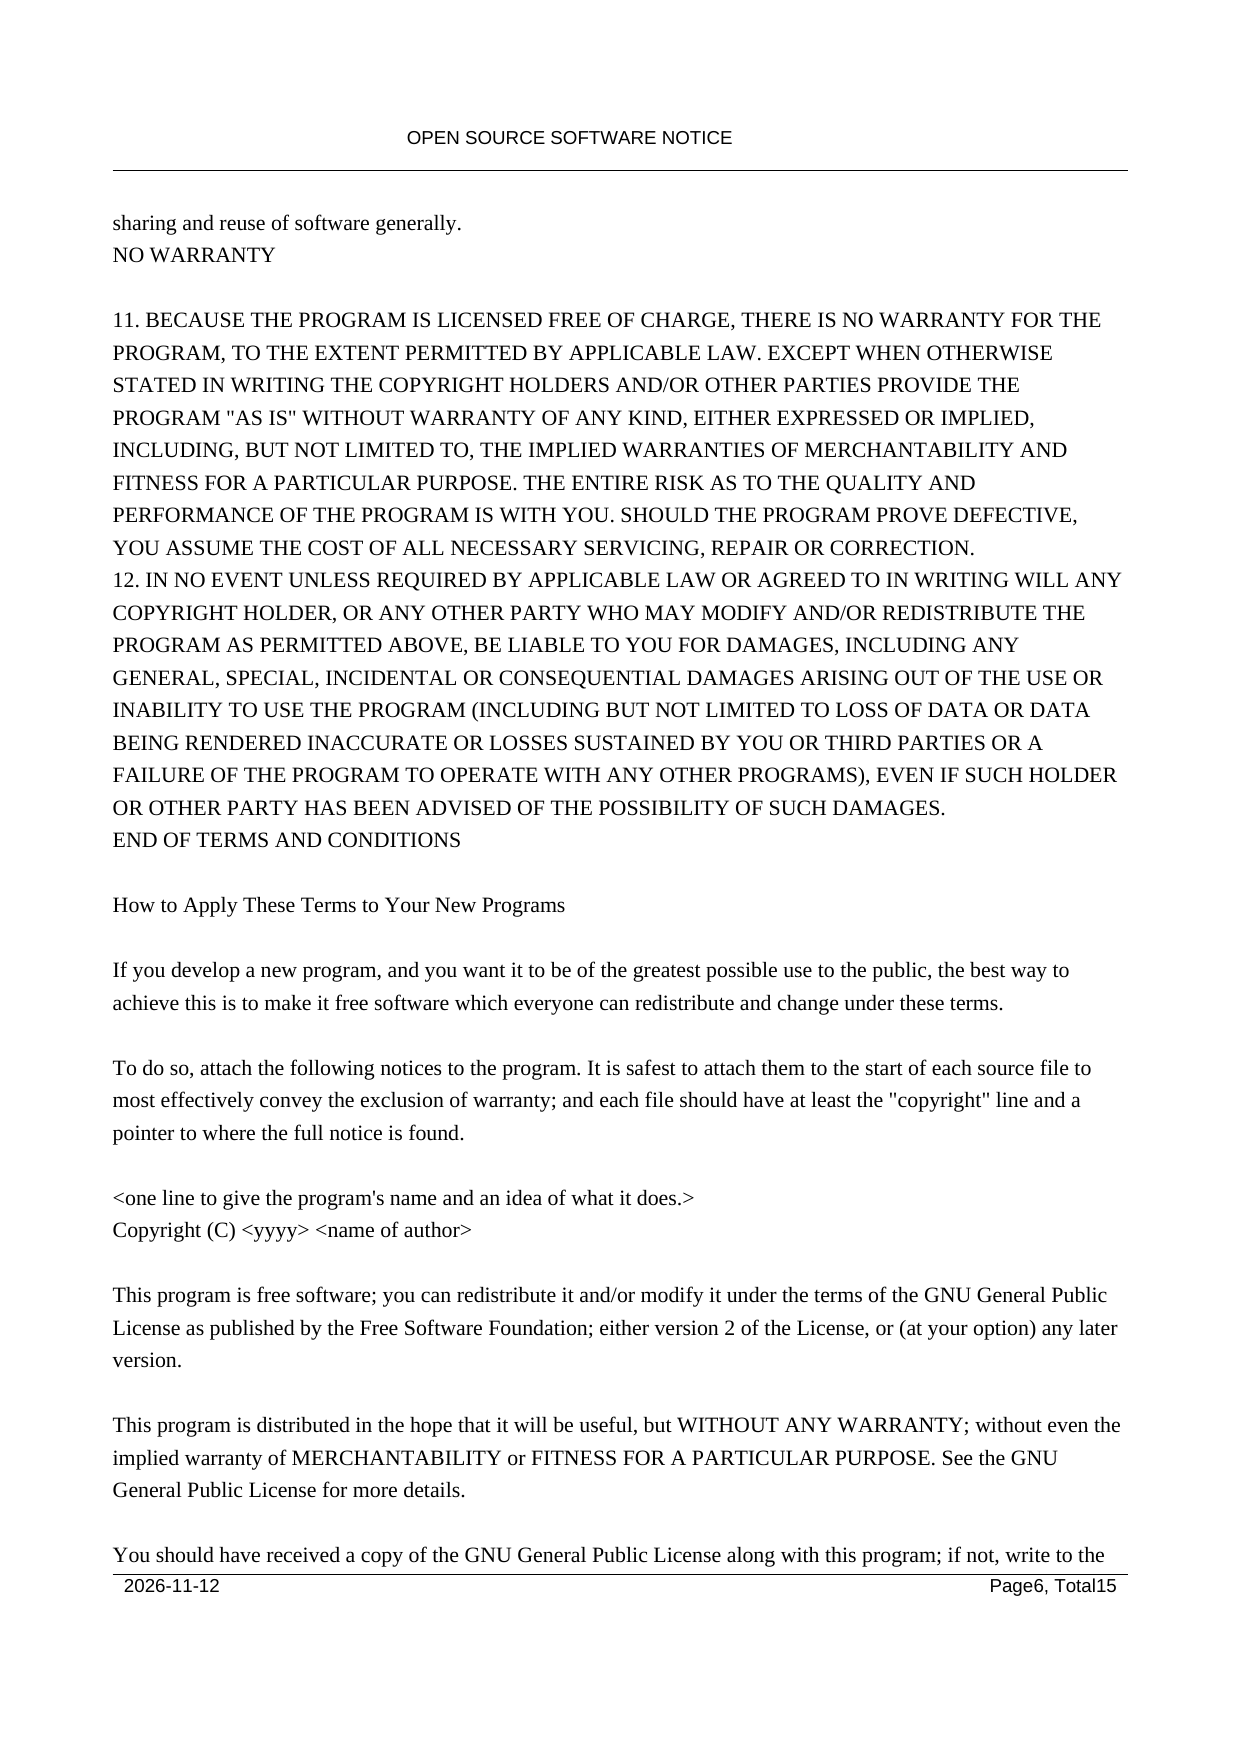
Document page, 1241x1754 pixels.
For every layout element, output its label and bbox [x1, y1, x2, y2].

text [112, 206, 1128, 1571]
